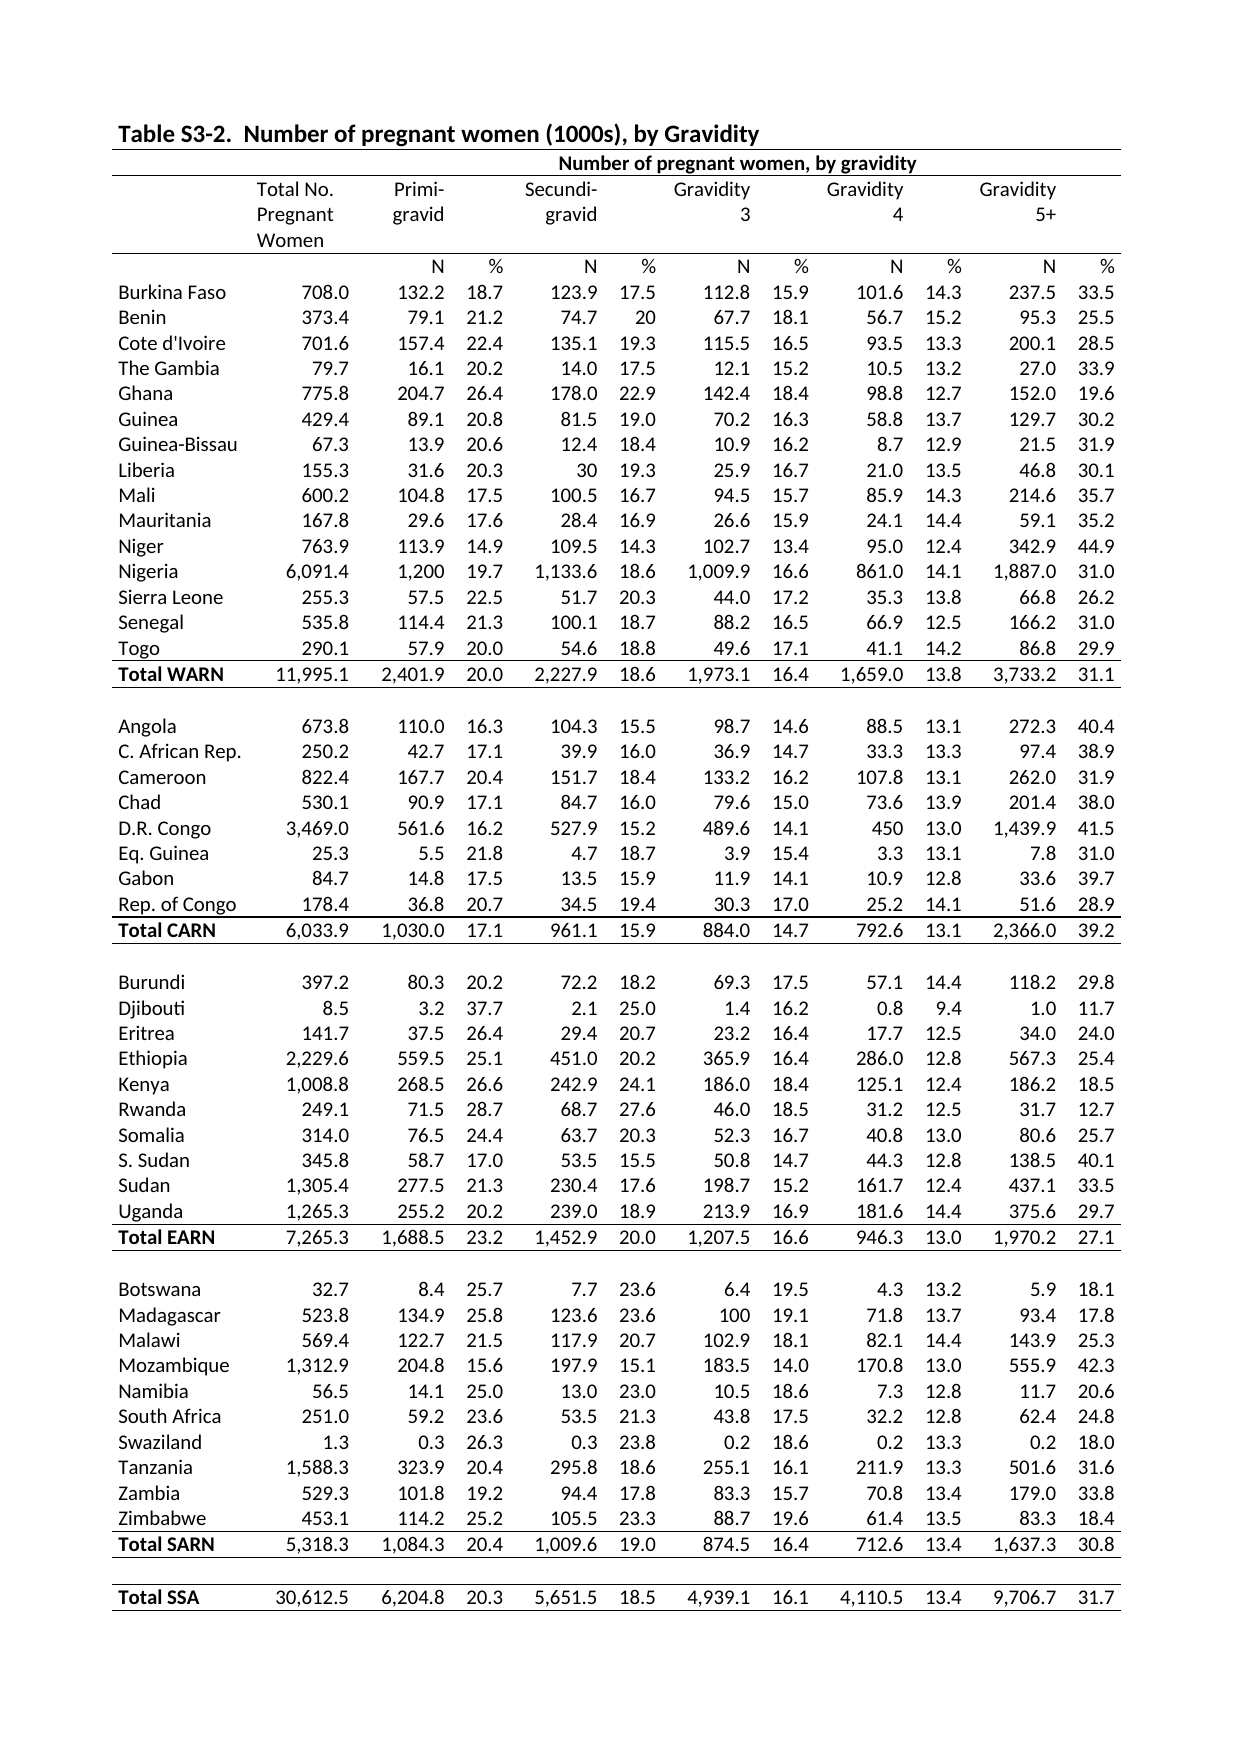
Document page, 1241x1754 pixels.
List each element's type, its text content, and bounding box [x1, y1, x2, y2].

table_cell [355, 688, 450, 713]
table_cell 268.5 [355, 1071, 450, 1096]
table_cell 14.1 [355, 1378, 450, 1403]
table_cell 56.5 [251, 1378, 355, 1403]
table_cell 23.8 [603, 1429, 662, 1454]
table_cell 88.2 [662, 609, 756, 635]
table_cell [450, 688, 509, 713]
table_cell 16.2 [756, 431, 815, 457]
table_cell 18.6 [756, 1429, 815, 1454]
table_cell Zambia [112, 1480, 251, 1505]
table_cell 822.4 [251, 764, 355, 789]
table_cell 4.7 [509, 840, 603, 866]
table_cell 105.5 [509, 1505, 603, 1531]
table_cell 42.7 [355, 739, 450, 764]
table_cell 1,207.5 [662, 1225, 756, 1250]
table_cell 3.9 [662, 840, 756, 866]
table_cell [968, 944, 1062, 969]
table_cell 1,009.6 [509, 1532, 603, 1557]
table_cell 1,637.3 [968, 1532, 1062, 1557]
table_cell 97.4 [968, 739, 1062, 764]
table_cell 12.9 [909, 431, 967, 457]
table_cell 9.4 [909, 995, 967, 1020]
table_cell 31.7 [968, 1096, 1062, 1122]
table_cell 26.4 [450, 381, 509, 406]
table_cell 11,995.1 [251, 661, 355, 687]
table_cell [251, 688, 355, 713]
table_cell 16.2 [450, 815, 509, 840]
table_cell 13.5 [509, 866, 603, 891]
table_cell [909, 1558, 967, 1583]
table_cell 44.3 [815, 1147, 909, 1173]
table_cell Liberia [112, 457, 251, 482]
table_cell Cameroon [112, 764, 251, 789]
table_cell Guinea-Bissau [112, 431, 251, 457]
table_cell 200.1 [968, 330, 1062, 355]
table_cell 18.7 [603, 840, 662, 866]
table_cell 18.0 [1062, 1429, 1121, 1454]
table_cell Sudan [112, 1173, 251, 1198]
table_cell 14.4 [909, 1198, 967, 1223]
table_cell 1,200 [355, 559, 450, 584]
table_cell 36.9 [662, 739, 756, 764]
table_cell 31.6 [1062, 1454, 1121, 1480]
table_cell 50.8 [662, 1147, 756, 1173]
table_cell 29.4 [509, 1020, 603, 1046]
table_cell 114.2 [355, 1505, 450, 1531]
table_cell 13.0 [909, 815, 967, 840]
table_cell [662, 1558, 756, 1583]
table_cell 23.6 [450, 1404, 509, 1429]
table_cell 25.1 [450, 1046, 509, 1071]
table_cell 22.5 [450, 584, 509, 609]
table_cell 25.7 [1062, 1122, 1121, 1147]
table_cell Cote d'Ivoire [112, 330, 251, 355]
table_cell 170.8 [815, 1353, 909, 1378]
table_cell 21.5 [968, 431, 1062, 457]
table_cell 29.7 [1062, 1198, 1121, 1223]
table_cell 31.6 [355, 457, 450, 482]
table_cell 39.9 [509, 739, 603, 764]
table_cell 11.9 [662, 866, 756, 891]
table_cell 69.3 [662, 969, 756, 995]
table_cell Botswana [112, 1276, 251, 1302]
table_cell 112.8 [662, 279, 756, 304]
table_cell Gabon [112, 866, 251, 891]
table_cell 15.6 [450, 1353, 509, 1378]
table_cell 1,970.2 [968, 1225, 1062, 1250]
table_cell 14.4 [909, 508, 967, 533]
table_cell [756, 1558, 815, 1583]
table_cell 201.4 [968, 789, 1062, 815]
table_cell 523.8 [251, 1302, 355, 1327]
table_cell 19.0 [603, 406, 662, 431]
table_cell 17.0 [756, 891, 815, 916]
table_cell Madagascar [112, 1302, 251, 1327]
table_cell 12.7 [909, 381, 967, 406]
table_cell 35.3 [815, 584, 909, 609]
table_cell Angola [112, 713, 251, 738]
table_cell 20.0 [450, 661, 509, 687]
table_cell 117.9 [509, 1327, 603, 1353]
table_cell 21.3 [450, 1173, 509, 1198]
table_cell 104.8 [355, 482, 450, 508]
table_cell 12.8 [909, 866, 967, 891]
table_cell Niger [112, 533, 251, 558]
table_cell [909, 688, 967, 713]
table_cell 13.1 [909, 918, 967, 943]
table_cell 57.9 [355, 635, 450, 660]
table_cell 20.3 [603, 1122, 662, 1147]
table_cell 314.0 [251, 1122, 355, 1147]
table_cell 16.7 [756, 1122, 815, 1147]
table_cell 14.9 [450, 533, 509, 558]
table_cell 18.8 [603, 635, 662, 660]
table_cell 27.6 [603, 1096, 662, 1122]
table_cell 84.7 [509, 789, 603, 815]
table_cell 365.9 [662, 1046, 756, 1071]
table_cell 8.5 [251, 995, 355, 1020]
table_cell 20.7 [603, 1020, 662, 1046]
table_cell 12.7 [1062, 1096, 1121, 1122]
table_cell 255.1 [662, 1454, 756, 1480]
table_cell Gravidity 5+ [968, 176, 1062, 252]
table_cell 567.3 [968, 1046, 1062, 1071]
table_cell 40.1 [1062, 1147, 1121, 1173]
table_cell 8.4 [355, 1276, 450, 1302]
table_cell 7.7 [509, 1276, 603, 1302]
table_cell 16.1 [756, 1454, 815, 1480]
table_cell 2,366.0 [968, 918, 1062, 943]
table_cell [509, 1558, 603, 1583]
table_cell 20 [603, 304, 662, 330]
table_cell 186.0 [662, 1071, 756, 1096]
table_cell 12.1 [662, 355, 756, 381]
table_cell 21.8 [450, 840, 509, 866]
table_cell 74.7 [509, 304, 603, 330]
table_cell Nigeria [112, 559, 251, 584]
table_cell 18.4 [1062, 1505, 1121, 1531]
table_cell 166.2 [968, 609, 1062, 635]
table_cell [756, 688, 815, 713]
table_cell 249.1 [251, 1096, 355, 1122]
table_cell 31.9 [1062, 431, 1121, 457]
table_cell 66.9 [815, 609, 909, 635]
table_cell 6.4 [662, 1276, 756, 1302]
table_cell 204.8 [355, 1353, 450, 1378]
table_cell Ghana [112, 381, 251, 406]
table_cell 29.6 [355, 508, 450, 533]
table_cell 17.0 [450, 1147, 509, 1173]
table_cell 25.3 [251, 840, 355, 866]
table_cell 14.1 [909, 559, 967, 584]
table_cell 489.6 [662, 815, 756, 840]
table_cell 34.5 [509, 891, 603, 916]
table_cell Mozambique [112, 1353, 251, 1378]
table_cell 1,973.1 [662, 661, 756, 687]
table_cell 1,887.0 [968, 559, 1062, 584]
table_cell 775.8 [251, 381, 355, 406]
table_cell 12.8 [909, 1147, 967, 1173]
table_cell 63.7 [509, 1122, 603, 1147]
table_cell 12.8 [909, 1378, 967, 1403]
table_cell 28.7 [450, 1096, 509, 1122]
table_cell 14.1 [756, 815, 815, 840]
table_cell 15.1 [603, 1353, 662, 1378]
table_cell 24.1 [815, 508, 909, 533]
table_cell 16.3 [450, 713, 509, 738]
table_cell 237.5 [968, 279, 1062, 304]
table_cell 16.9 [756, 1198, 815, 1223]
table_cell Total EARN [112, 1225, 251, 1250]
table_cell Tanzania [112, 1454, 251, 1480]
table_cell [603, 944, 662, 969]
table_cell 16.3 [756, 406, 815, 431]
table_cell 15.0 [756, 789, 815, 815]
table_cell 31.2 [815, 1096, 909, 1122]
table_cell Gravidity 4 [815, 176, 909, 252]
table_cell % [756, 254, 815, 279]
table_cell 15.9 [603, 918, 662, 943]
table_cell 272.3 [968, 713, 1062, 738]
table_cell 18.4 [756, 1071, 815, 1096]
table_cell 17.5 [756, 969, 815, 995]
table_cell 323.9 [355, 1454, 450, 1480]
table_header [251, 150, 355, 175]
table_cell 13.2 [909, 355, 967, 381]
table_cell 6,204.8 [355, 1585, 450, 1610]
table_cell 10.9 [662, 431, 756, 457]
table_cell 3.3 [815, 840, 909, 866]
table_cell 16.7 [756, 457, 815, 482]
table_cell 19.6 [1062, 381, 1121, 406]
table_cell 28.5 [1062, 330, 1121, 355]
table_cell Zimbabwe [112, 1505, 251, 1531]
table_cell 93.5 [815, 330, 909, 355]
table_cell 17.7 [815, 1020, 909, 1046]
table_cell 13.1 [909, 713, 967, 738]
table_cell 80.6 [968, 1122, 1062, 1147]
table_cell 14.0 [756, 1353, 815, 1378]
table_cell 290.1 [251, 635, 355, 660]
table_cell 21.5 [450, 1327, 509, 1353]
table_cell 24.8 [1062, 1404, 1121, 1429]
table_cell 1.3 [251, 1429, 355, 1454]
table_cell 85.9 [815, 482, 909, 508]
table_cell 4.3 [815, 1276, 909, 1302]
table_cell 14.7 [756, 1147, 815, 1173]
table_cell 569.4 [251, 1327, 355, 1353]
table_cell 40.8 [815, 1122, 909, 1147]
table_cell 115.5 [662, 330, 756, 355]
table_cell 53.5 [509, 1404, 603, 1429]
table_cell 178.0 [509, 381, 603, 406]
table_cell 6,091.4 [251, 559, 355, 584]
table_cell 16.1 [756, 1585, 815, 1610]
table_cell 37.5 [355, 1020, 450, 1046]
table_cell [355, 944, 450, 969]
table_cell 1,312.9 [251, 1353, 355, 1378]
table_cell [662, 688, 756, 713]
table_cell 13.7 [909, 406, 967, 431]
table_cell 19.0 [603, 1532, 662, 1557]
table_cell 5,651.5 [509, 1585, 603, 1610]
table_cell 42.3 [1062, 1353, 1121, 1378]
table_cell [662, 1251, 756, 1276]
table_cell 13.7 [909, 1302, 967, 1327]
table_cell 33.5 [1062, 279, 1121, 304]
table_cell 1.0 [968, 995, 1062, 1020]
table_cell 673.8 [251, 713, 355, 738]
table_cell 18.2 [603, 969, 662, 995]
table_cell 95.0 [815, 533, 909, 558]
table_cell 946.3 [815, 1225, 909, 1250]
table_cell 46.8 [968, 457, 1062, 482]
table_cell 17.1 [756, 635, 815, 660]
table_cell 14.3 [909, 482, 967, 508]
table_cell Togo [112, 635, 251, 660]
table_cell 6,033.9 [251, 918, 355, 943]
table_cell 30.8 [1062, 1532, 1121, 1557]
table_cell 20.2 [450, 1198, 509, 1223]
table_cell 57.5 [355, 584, 450, 609]
table_cell 84.7 [251, 866, 355, 891]
table_cell 1,659.0 [815, 661, 909, 687]
table_cell 0.2 [968, 1429, 1062, 1454]
table_cell [251, 1251, 355, 1276]
table_cell 67.7 [662, 304, 756, 330]
table_cell 20.6 [450, 431, 509, 457]
table_cell 167.8 [251, 508, 355, 533]
table_cell 70.8 [815, 1480, 909, 1505]
table_cell 13.0 [909, 1225, 967, 1250]
table_cell N [509, 254, 603, 279]
table_cell 59.2 [355, 1404, 450, 1429]
table_cell 530.1 [251, 789, 355, 815]
table_cell [112, 176, 251, 252]
table_cell 57.1 [815, 969, 909, 995]
table_cell 20.2 [603, 1046, 662, 1071]
table_cell 17.5 [603, 279, 662, 304]
table_cell 251.0 [251, 1404, 355, 1429]
table_cell 1,030.0 [355, 918, 450, 943]
table_cell Eq. Guinea [112, 840, 251, 866]
table_cell 80.3 [355, 969, 450, 995]
table_cell 250.2 [251, 739, 355, 764]
table_cell [251, 944, 355, 969]
table_cell 17.6 [603, 1173, 662, 1198]
table_cell 58.8 [815, 406, 909, 431]
table_cell 13.3 [909, 739, 967, 764]
table_cell 25.4 [1062, 1046, 1121, 1071]
table_cell 61.4 [815, 1505, 909, 1531]
table_cell 27.0 [968, 355, 1062, 381]
table_cell 104.3 [509, 713, 603, 738]
table_cell 18.6 [756, 1378, 815, 1403]
table_cell 286.0 [815, 1046, 909, 1071]
table_cell Total No. Pregnant Women [251, 176, 355, 252]
table_cell Total SSA [112, 1585, 251, 1610]
table_cell 15.2 [756, 355, 815, 381]
table_cell 53.5 [509, 1147, 603, 1173]
table_cell Benin [112, 304, 251, 330]
table_cell 12.4 [509, 431, 603, 457]
table_cell 17.2 [756, 584, 815, 609]
table_cell 13.8 [909, 584, 967, 609]
table_cell 123.9 [509, 279, 603, 304]
table_cell 132.2 [355, 279, 450, 304]
table_cell Rep. of Congo [112, 891, 251, 916]
table_cell 33.9 [1062, 355, 1121, 381]
table_cell 157.4 [355, 330, 450, 355]
table_cell 10.9 [815, 866, 909, 891]
table_cell Djibouti [112, 995, 251, 1020]
table_cell 151.7 [509, 764, 603, 789]
table_cell 33.6 [968, 866, 1062, 891]
table_cell 20.0 [603, 1225, 662, 1250]
table_cell 17.8 [603, 1480, 662, 1505]
table_cell 79.6 [662, 789, 756, 815]
table_cell 16.5 [756, 609, 815, 635]
table_cell [112, 1251, 251, 1276]
table_cell 24.4 [450, 1122, 509, 1147]
table_cell Swaziland [112, 1429, 251, 1454]
table_cell 30,612.5 [251, 1585, 355, 1610]
table_cell 13.4 [909, 1585, 967, 1610]
table_cell 54.6 [509, 635, 603, 660]
table_cell 20.3 [450, 1585, 509, 1610]
table_cell [112, 688, 251, 713]
table_cell 1,265.3 [251, 1198, 355, 1223]
table_cell [450, 1251, 509, 1276]
table_cell 35.7 [1062, 482, 1121, 508]
table_cell 14.0 [509, 355, 603, 381]
table_cell Total WARN [112, 661, 251, 687]
table_cell 107.8 [815, 764, 909, 789]
table_cell Primi-gravid [355, 176, 450, 252]
table_cell 17.6 [450, 508, 509, 533]
table_cell 0.2 [815, 1429, 909, 1454]
table_cell 39.2 [1062, 918, 1121, 943]
table_cell 211.9 [815, 1454, 909, 1480]
table_cell [251, 254, 355, 279]
table_cell 95.3 [968, 304, 1062, 330]
table_cell 25.8 [450, 1302, 509, 1327]
table_cell 82.1 [815, 1327, 909, 1353]
table_cell 13.8 [909, 661, 967, 687]
table_cell N [662, 254, 756, 279]
table_cell 31.7 [1062, 1585, 1121, 1610]
table_cell Secundi-gravid [509, 176, 603, 252]
table_cell 17.1 [450, 918, 509, 943]
table_cell [509, 688, 603, 713]
table_cell [909, 176, 967, 252]
table_cell 41.1 [815, 635, 909, 660]
table_cell 18.4 [603, 431, 662, 457]
table_cell 123.6 [509, 1302, 603, 1327]
table_cell 26.3 [450, 1429, 509, 1454]
table_cell 5.9 [968, 1276, 1062, 1302]
table_cell 16.2 [756, 995, 815, 1020]
table_cell 239.0 [509, 1198, 603, 1223]
table_cell 98.7 [662, 713, 756, 738]
table_cell 13.3 [909, 1429, 967, 1454]
table_cell 94.5 [662, 482, 756, 508]
table_cell 13.4 [909, 1480, 967, 1505]
table_cell 21.2 [450, 304, 509, 330]
table_cell 18.7 [450, 279, 509, 304]
table_cell 30.2 [1062, 406, 1121, 431]
table_cell 94.4 [509, 1480, 603, 1505]
table_cell 342.9 [968, 533, 1062, 558]
table_cell 14.3 [909, 279, 967, 304]
table_cell 31.0 [1062, 559, 1121, 584]
table_cell 12.8 [909, 1404, 967, 1429]
table_cell 12.4 [909, 533, 967, 558]
table_cell 76.5 [355, 1122, 450, 1147]
table_cell [112, 1558, 251, 1583]
table_cell 25.2 [450, 1505, 509, 1531]
table_cell 15.2 [756, 1173, 815, 1198]
table_cell 15.9 [603, 866, 662, 891]
table_cell [251, 1558, 355, 1583]
table_cell [909, 944, 967, 969]
table_cell 16.5 [756, 330, 815, 355]
table_cell 561.6 [355, 815, 450, 840]
table_cell 101.8 [355, 1480, 450, 1505]
table_cell [603, 176, 662, 252]
table_cell 23.3 [603, 1505, 662, 1531]
table_cell 25.3 [1062, 1327, 1121, 1353]
table_cell 179.0 [968, 1480, 1062, 1505]
table_cell 2.1 [509, 995, 603, 1020]
table_cell 501.6 [968, 1454, 1062, 1480]
table_cell Ethiopia [112, 1046, 251, 1071]
table_cell 100.1 [509, 609, 603, 635]
table_cell 25.9 [662, 457, 756, 482]
table_cell 792.6 [815, 918, 909, 943]
table_cell 46.0 [662, 1096, 756, 1122]
table_cell 4,110.5 [815, 1585, 909, 1610]
table_cell 26.4 [450, 1020, 509, 1046]
table_cell 58.7 [355, 1147, 450, 1173]
table_cell Rwanda [112, 1096, 251, 1122]
table_cell 559.5 [355, 1046, 450, 1071]
table_cell 17.5 [450, 866, 509, 891]
table_cell 30 [509, 457, 603, 482]
table_cell 186.2 [968, 1071, 1062, 1096]
table_cell 152.0 [968, 381, 1062, 406]
table_cell 43.8 [662, 1404, 756, 1429]
table_cell 38.0 [1062, 789, 1121, 815]
table_cell Total CARN [112, 918, 251, 943]
table_cell 13.9 [355, 431, 450, 457]
table_cell 11.7 [968, 1378, 1062, 1403]
table_cell 28.4 [509, 508, 603, 533]
table_cell [450, 176, 509, 252]
table_cell 214.6 [968, 482, 1062, 508]
table_cell 16.4 [756, 661, 815, 687]
table_cell 8.7 [815, 431, 909, 457]
table_cell [1062, 944, 1121, 969]
table_cell 49.6 [662, 635, 756, 660]
table_cell 13.1 [909, 764, 967, 789]
table_cell 100.5 [509, 482, 603, 508]
table_cell 13.0 [909, 1353, 967, 1378]
table_cell 20.4 [450, 1532, 509, 1557]
table_cell [450, 944, 509, 969]
table_cell 277.5 [355, 1173, 450, 1198]
table_cell Total SARN [112, 1532, 251, 1557]
table_cell 18.7 [603, 609, 662, 635]
table_cell 29.8 [1062, 969, 1121, 995]
table_cell 90.9 [355, 789, 450, 815]
table_cell 52.3 [662, 1122, 756, 1147]
table_cell 16.9 [603, 508, 662, 533]
table_cell 14.4 [909, 1327, 967, 1353]
table_cell 81.5 [509, 406, 603, 431]
table_cell 18.1 [756, 304, 815, 330]
table_cell 183.5 [662, 1353, 756, 1378]
table_cell 961.1 [509, 918, 603, 943]
table_cell 213.9 [662, 1198, 756, 1223]
table_cell 28.9 [1062, 891, 1121, 916]
table_cell 72.2 [509, 969, 603, 995]
table_cell 35.2 [1062, 508, 1121, 533]
table_cell 16.6 [756, 559, 815, 584]
table_cell 14.6 [756, 713, 815, 738]
table_cell 18.6 [603, 1454, 662, 1480]
table_cell 453.1 [251, 1505, 355, 1531]
table_cell 83.3 [662, 1480, 756, 1505]
table_cell 12.4 [909, 1071, 967, 1096]
table_cell 17.1 [450, 739, 509, 764]
table_cell 25.7 [450, 1276, 509, 1302]
table_cell 13.5 [909, 457, 967, 482]
table_cell 178.4 [251, 891, 355, 916]
table_cell South Africa [112, 1404, 251, 1429]
table_cell Namibia [112, 1378, 251, 1403]
table_cell 133.2 [662, 764, 756, 789]
table_cell 24.1 [603, 1071, 662, 1096]
table_cell 1,452.9 [509, 1225, 603, 1250]
table_cell [509, 1251, 603, 1276]
table_cell 31.1 [1062, 661, 1121, 687]
table_cell Malawi [112, 1327, 251, 1353]
table_cell 18.1 [756, 1327, 815, 1353]
table_cell 708.0 [251, 279, 355, 304]
table_cell 13.5 [909, 1505, 967, 1531]
table_cell 138.5 [968, 1147, 1062, 1173]
table_cell 37.7 [450, 995, 509, 1020]
table_cell Senegal [112, 609, 251, 635]
table_cell 20.7 [603, 1327, 662, 1353]
table_cell 1,133.6 [509, 559, 603, 584]
table_cell 18.5 [756, 1096, 815, 1122]
table_cell 375.6 [968, 1198, 1062, 1223]
table_cell 13.3 [909, 330, 967, 355]
table_cell 529.3 [251, 1480, 355, 1505]
table_cell 113.9 [355, 533, 450, 558]
table_cell 373.4 [251, 304, 355, 330]
table_cell Chad [112, 789, 251, 815]
table_cell 31.0 [1062, 840, 1121, 866]
table_cell 13.3 [909, 1454, 967, 1480]
table_cell 437.1 [968, 1173, 1062, 1198]
table_cell 17.1 [450, 789, 509, 815]
table_cell 100 [662, 1302, 756, 1327]
table_cell 109.5 [509, 533, 603, 558]
table_cell N [355, 254, 450, 279]
table_cell 884.0 [662, 918, 756, 943]
table_cell 25.0 [450, 1378, 509, 1403]
table_cell 17.8 [1062, 1302, 1121, 1327]
table_cell 16.1 [355, 355, 450, 381]
table_cell Somalia [112, 1122, 251, 1147]
table_cell 17.5 [603, 355, 662, 381]
table_cell 13.9 [909, 789, 967, 815]
table_cell 20.6 [1062, 1378, 1121, 1403]
table_cell 18.6 [603, 559, 662, 584]
table_cell N [815, 254, 909, 279]
table_cell Mauritania [112, 508, 251, 533]
table_cell [1062, 176, 1121, 252]
table_cell [112, 254, 251, 279]
table_cell 23.0 [603, 1378, 662, 1403]
table_cell 40.4 [1062, 713, 1121, 738]
table_cell C. African Rep. [112, 739, 251, 764]
table_cell [968, 688, 1062, 713]
table_cell 18.4 [756, 381, 815, 406]
table_cell 345.8 [251, 1147, 355, 1173]
table_cell 1,008.8 [251, 1071, 355, 1096]
table_cell 167.7 [355, 764, 450, 789]
table_cell 30.1 [1062, 457, 1121, 482]
table_cell 135.1 [509, 330, 603, 355]
table_cell % [603, 254, 662, 279]
table_cell 17.5 [756, 1404, 815, 1429]
table_cell 32.7 [251, 1276, 355, 1302]
table_cell 66.8 [968, 584, 1062, 609]
table_cell S. Sudan [112, 1147, 251, 1173]
table_cell 31.9 [1062, 764, 1121, 789]
table_cell 25.2 [815, 891, 909, 916]
table_cell 14.7 [756, 739, 815, 764]
table_cell 31.0 [1062, 609, 1121, 635]
table_cell 1,588.3 [251, 1454, 355, 1480]
table_cell 2,229.6 [251, 1046, 355, 1071]
text Table S3-2. Number of pregnant women (1000s), by Gravidity [118, 118, 1122, 149]
table_cell 15.9 [756, 279, 815, 304]
table_cell 44.0 [662, 584, 756, 609]
table_cell 451.0 [509, 1046, 603, 1071]
table_cell 26.6 [450, 1071, 509, 1096]
table_cell 15.2 [603, 815, 662, 840]
table_cell 93.4 [968, 1302, 1062, 1327]
table_cell [1062, 1251, 1121, 1276]
table_cell 3.2 [355, 995, 450, 1020]
table_cell 27.1 [1062, 1225, 1121, 1250]
table_cell [355, 1558, 450, 1583]
table_cell 56.7 [815, 304, 909, 330]
table_cell 16.0 [603, 739, 662, 764]
table_cell 14.2 [909, 635, 967, 660]
table_cell 181.6 [815, 1198, 909, 1223]
table_cell [355, 1251, 450, 1276]
table_cell Burkina Faso [112, 279, 251, 304]
table_cell 24.0 [1062, 1020, 1121, 1046]
table_cell 0.8 [815, 995, 909, 1020]
table_cell 22.4 [450, 330, 509, 355]
table_cell 26.6 [662, 508, 756, 533]
table_cell [1062, 688, 1121, 713]
table_cell [509, 944, 603, 969]
table_cell [1062, 1558, 1121, 1583]
table_cell 17.5 [450, 482, 509, 508]
table_cell 14.8 [355, 866, 450, 891]
table_cell 71.8 [815, 1302, 909, 1327]
table_cell 134.9 [355, 1302, 450, 1327]
table_cell 102.7 [662, 533, 756, 558]
table_cell 125.1 [815, 1071, 909, 1096]
table_cell 23.2 [662, 1020, 756, 1046]
table_cell 141.7 [251, 1020, 355, 1046]
table_cell D.R. Congo [112, 815, 251, 840]
table_cell 101.6 [815, 279, 909, 304]
table_cell 1,688.5 [355, 1225, 450, 1250]
table_cell 712.6 [815, 1532, 909, 1557]
table_cell 450 [815, 815, 909, 840]
table_cell 19.3 [603, 457, 662, 482]
table_cell 4,939.1 [662, 1585, 756, 1610]
table_cell 23.6 [603, 1276, 662, 1302]
table_cell [815, 1251, 909, 1276]
table_cell 15.5 [603, 713, 662, 738]
table_cell 18.5 [603, 1585, 662, 1610]
table_cell 22.9 [603, 381, 662, 406]
table_cell 33.3 [815, 739, 909, 764]
table_cell 555.9 [968, 1353, 1062, 1378]
table_cell 255.2 [355, 1198, 450, 1223]
table_cell 41.5 [1062, 815, 1121, 840]
table_cell [450, 1558, 509, 1583]
table_cell 21.0 [815, 457, 909, 482]
table_cell 114.4 [355, 609, 450, 635]
table_cell 2,227.9 [509, 661, 603, 687]
table_cell 5,318.3 [251, 1532, 355, 1557]
table_cell Sierra Leone [112, 584, 251, 609]
table_cell 83.3 [968, 1505, 1062, 1531]
table_cell 600.2 [251, 482, 355, 508]
table_cell 21.3 [603, 1404, 662, 1429]
table_cell [603, 1251, 662, 1276]
table_cell [968, 1558, 1062, 1583]
table_cell 25.0 [603, 995, 662, 1020]
table_cell 14.7 [756, 918, 815, 943]
table_cell 23.2 [450, 1225, 509, 1250]
table_cell N [968, 254, 1062, 279]
table_cell 397.2 [251, 969, 355, 995]
table_cell 89.1 [355, 406, 450, 431]
table_cell 14.3 [603, 533, 662, 558]
table_cell 0.2 [662, 1429, 756, 1454]
table_cell 15.5 [603, 1147, 662, 1173]
table_cell % [1062, 254, 1121, 279]
table_cell 71.5 [355, 1096, 450, 1122]
table_cell 32.2 [815, 1404, 909, 1429]
table_cell 13.4 [756, 533, 815, 558]
table_cell 19.3 [603, 330, 662, 355]
table_cell 10.5 [815, 355, 909, 381]
table_cell 1,439.9 [968, 815, 1062, 840]
table_cell 2,401.9 [355, 661, 450, 687]
table_cell 7,265.3 [251, 1225, 355, 1250]
table_cell 1,305.4 [251, 1173, 355, 1198]
table_cell 25.5 [1062, 304, 1121, 330]
table_header [112, 150, 251, 175]
table_cell Kenya [112, 1071, 251, 1096]
table_cell Burundi [112, 969, 251, 995]
table_cell 88.5 [815, 713, 909, 738]
table_cell 16.4 [756, 1046, 815, 1071]
table_cell 20.3 [603, 584, 662, 609]
table_cell [756, 176, 815, 252]
table_cell 20.0 [450, 635, 509, 660]
table_cell 198.7 [662, 1173, 756, 1198]
table_cell 142.4 [662, 381, 756, 406]
table_cell 19.7 [450, 559, 509, 584]
table_cell 18.9 [603, 1198, 662, 1223]
table_cell 18.1 [1062, 1276, 1121, 1302]
table_cell 20.2 [450, 355, 509, 381]
table_cell 70.2 [662, 406, 756, 431]
table_cell 701.6 [251, 330, 355, 355]
table_cell 20.4 [450, 764, 509, 789]
table_cell [815, 1558, 909, 1583]
table_cell 1,009.9 [662, 559, 756, 584]
table_cell 16.7 [603, 482, 662, 508]
table_cell 20.4 [450, 1454, 509, 1480]
table_cell 18.5 [1062, 1071, 1121, 1096]
table_cell 19.6 [756, 1505, 815, 1531]
table_header Number of pregnant women, by gravidity [355, 150, 1121, 175]
table_cell 15.7 [756, 1480, 815, 1505]
table_cell 161.7 [815, 1173, 909, 1198]
table_cell 1,084.3 [355, 1532, 450, 1557]
table_cell 33.5 [1062, 1173, 1121, 1198]
table_cell 38.9 [1062, 739, 1121, 764]
table_cell 16.4 [756, 1532, 815, 1557]
table_cell 18.4 [603, 764, 662, 789]
table_cell 19.1 [756, 1302, 815, 1327]
table_cell Gravidity 3 [662, 176, 756, 252]
table_cell 230.4 [509, 1173, 603, 1198]
table_cell Uganda [112, 1198, 251, 1223]
table_cell 20.3 [450, 457, 509, 482]
table_cell Guinea [112, 406, 251, 431]
table_cell 16.2 [756, 764, 815, 789]
table_cell 73.6 [815, 789, 909, 815]
table_cell 15.9 [756, 508, 815, 533]
table_cell 9,706.7 [968, 1585, 1062, 1610]
table_cell 15.7 [756, 482, 815, 508]
table_cell 429.4 [251, 406, 355, 431]
table_cell 59.1 [968, 508, 1062, 533]
table_cell 13.0 [509, 1378, 603, 1403]
table_cell % [450, 254, 509, 279]
table_cell 19.4 [603, 891, 662, 916]
table_cell 20.7 [450, 891, 509, 916]
table_cell 88.7 [662, 1505, 756, 1531]
table_cell 7.8 [968, 840, 1062, 866]
table_cell 0.3 [509, 1429, 603, 1454]
table_cell 29.9 [1062, 635, 1121, 660]
table_cell 18.6 [603, 661, 662, 687]
table_cell [603, 1558, 662, 1583]
table_cell % [909, 254, 967, 279]
table_cell 5.5 [355, 840, 450, 866]
table_cell 79.1 [355, 304, 450, 330]
table_cell 98.8 [815, 381, 909, 406]
table_cell 19.2 [450, 1480, 509, 1505]
table_cell 763.9 [251, 533, 355, 558]
table_cell 51.6 [968, 891, 1062, 916]
table_cell 34.0 [968, 1020, 1062, 1046]
table_cell 3,733.2 [968, 661, 1062, 687]
table_cell 51.7 [509, 584, 603, 609]
table_cell 15.2 [909, 304, 967, 330]
table_cell 110.0 [355, 713, 450, 738]
table_cell [815, 944, 909, 969]
table_cell Eritrea [112, 1020, 251, 1046]
table_cell 19.5 [756, 1276, 815, 1302]
table_cell 13.4 [909, 1532, 967, 1557]
table_cell 23.6 [603, 1302, 662, 1327]
table_cell 295.8 [509, 1454, 603, 1480]
table_cell 255.3 [251, 584, 355, 609]
table_cell [112, 944, 251, 969]
table_cell 62.4 [968, 1404, 1062, 1429]
table_cell 535.8 [251, 609, 355, 635]
table_cell Mali [112, 482, 251, 508]
table_cell 14.4 [909, 969, 967, 995]
table_cell 12.5 [909, 1096, 967, 1122]
table_cell 15.4 [756, 840, 815, 866]
table_cell 7.3 [815, 1378, 909, 1403]
table_cell 16.0 [603, 789, 662, 815]
table_cell 16.4 [756, 1020, 815, 1046]
table_cell 527.9 [509, 815, 603, 840]
table_cell 12.8 [909, 1046, 967, 1071]
table_cell 13.1 [909, 840, 967, 866]
table_cell 14.1 [756, 866, 815, 891]
table_cell 67.3 [251, 431, 355, 457]
table_cell 242.9 [509, 1071, 603, 1096]
table_cell 102.9 [662, 1327, 756, 1353]
table_cell 20.2 [450, 969, 509, 995]
table_cell 21.3 [450, 609, 509, 635]
table_cell 79.7 [251, 355, 355, 381]
table_cell 44.9 [1062, 533, 1121, 558]
table_cell 12.5 [909, 609, 967, 635]
table_cell 16.6 [756, 1225, 815, 1250]
table_cell 36.8 [355, 891, 450, 916]
table_cell [815, 688, 909, 713]
table_cell 861.0 [815, 559, 909, 584]
table_cell [662, 944, 756, 969]
table_cell 14.1 [909, 891, 967, 916]
table_cell [968, 1251, 1062, 1276]
table_cell 30.3 [662, 891, 756, 916]
table_cell [756, 944, 815, 969]
table_cell 13.0 [909, 1122, 967, 1147]
table_cell 262.0 [968, 764, 1062, 789]
table_cell 3,469.0 [251, 815, 355, 840]
table_cell 33.8 [1062, 1480, 1121, 1505]
table_cell 118.2 [968, 969, 1062, 995]
table_cell 68.7 [509, 1096, 603, 1122]
table_cell 122.7 [355, 1327, 450, 1353]
table_cell 39.7 [1062, 866, 1121, 891]
table_cell 20.8 [450, 406, 509, 431]
table_cell 204.7 [355, 381, 450, 406]
table_cell 12.5 [909, 1020, 967, 1046]
table_cell The Gambia [112, 355, 251, 381]
table_cell 129.7 [968, 406, 1062, 431]
table_cell 197.9 [509, 1353, 603, 1378]
table_cell 155.3 [251, 457, 355, 482]
table_cell 26.2 [1062, 584, 1121, 609]
table_cell 86.8 [968, 635, 1062, 660]
table_cell 12.4 [909, 1173, 967, 1198]
table_cell 143.9 [968, 1327, 1062, 1353]
table_cell 0.3 [355, 1429, 450, 1454]
table_cell 874.5 [662, 1532, 756, 1557]
table_cell 10.5 [662, 1378, 756, 1403]
table_cell 13.2 [909, 1276, 967, 1302]
table_cell 1.4 [662, 995, 756, 1020]
table_cell [909, 1251, 967, 1276]
table_cell 11.7 [1062, 995, 1121, 1020]
table_cell [603, 688, 662, 713]
table_cell [756, 1251, 815, 1276]
